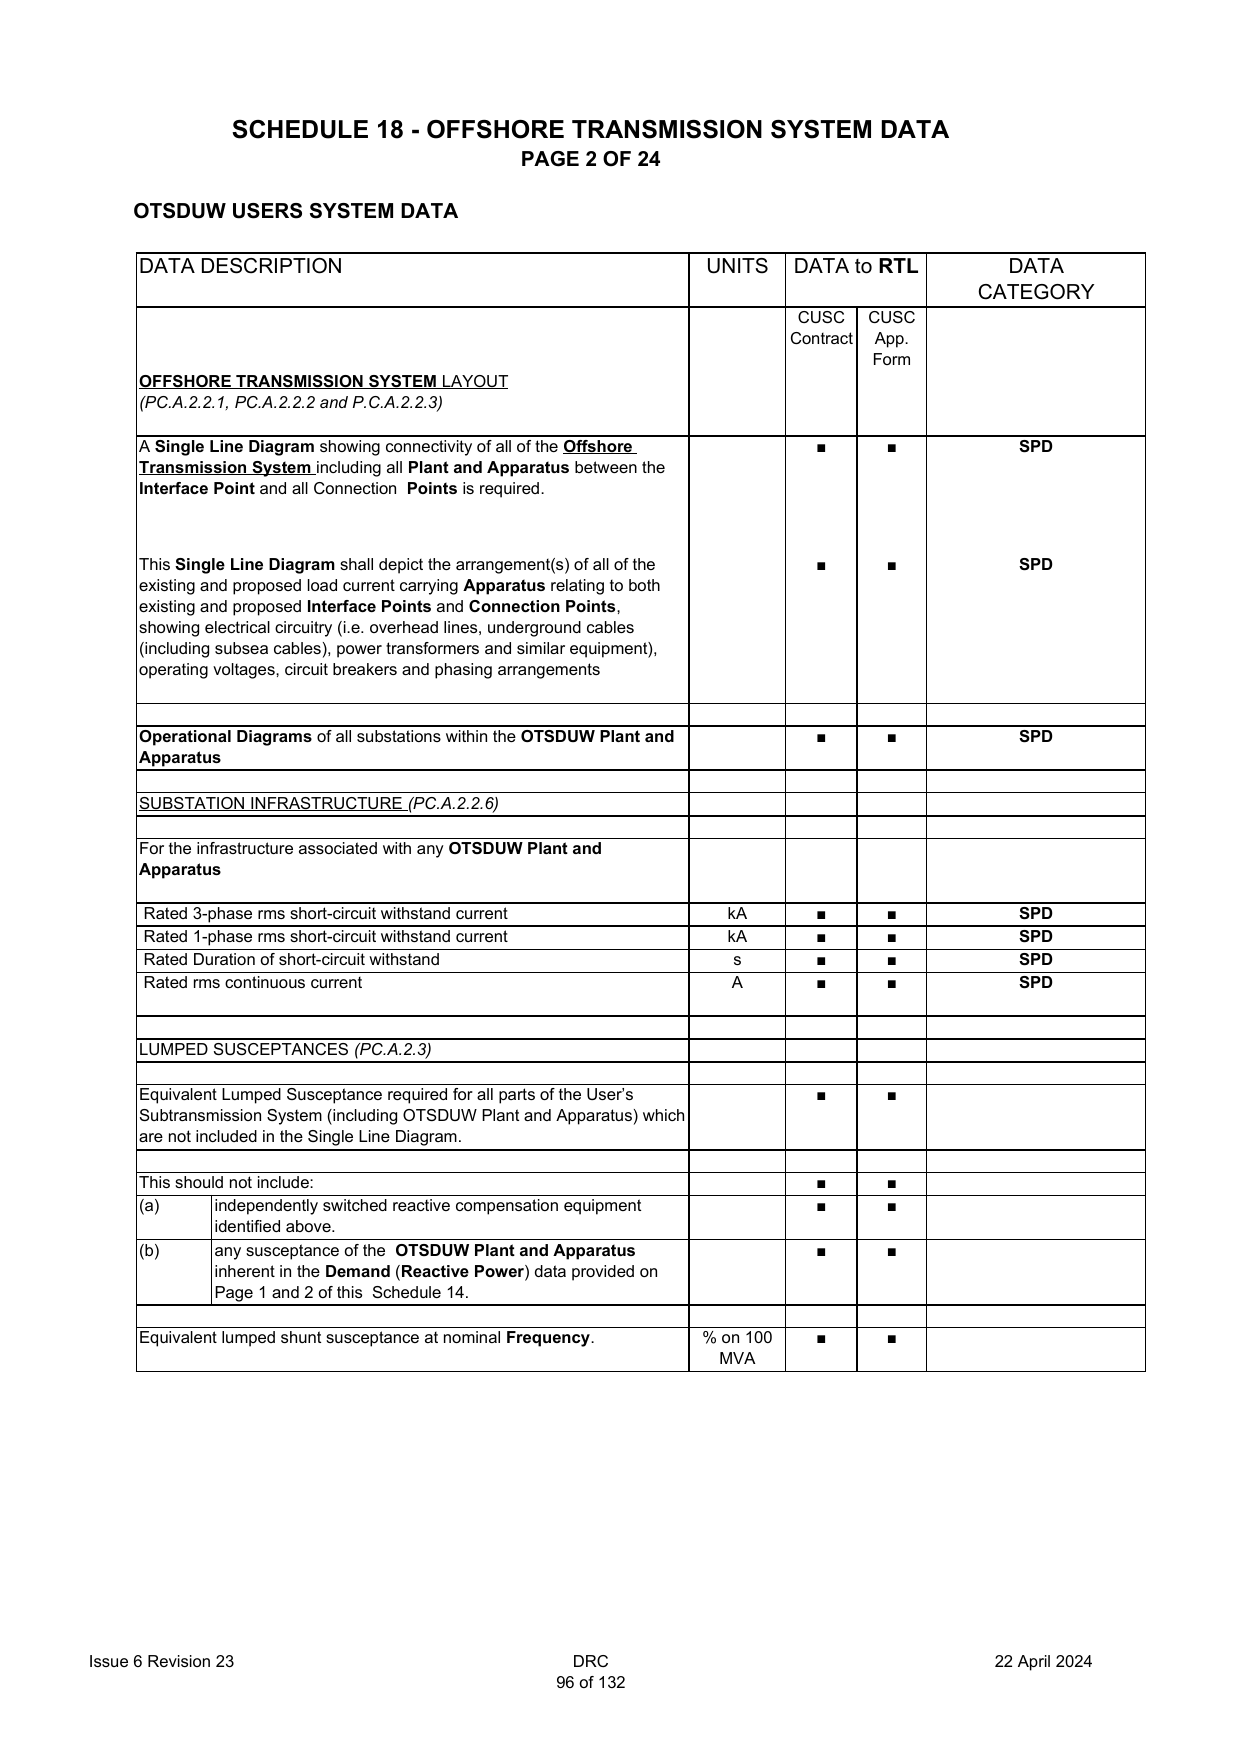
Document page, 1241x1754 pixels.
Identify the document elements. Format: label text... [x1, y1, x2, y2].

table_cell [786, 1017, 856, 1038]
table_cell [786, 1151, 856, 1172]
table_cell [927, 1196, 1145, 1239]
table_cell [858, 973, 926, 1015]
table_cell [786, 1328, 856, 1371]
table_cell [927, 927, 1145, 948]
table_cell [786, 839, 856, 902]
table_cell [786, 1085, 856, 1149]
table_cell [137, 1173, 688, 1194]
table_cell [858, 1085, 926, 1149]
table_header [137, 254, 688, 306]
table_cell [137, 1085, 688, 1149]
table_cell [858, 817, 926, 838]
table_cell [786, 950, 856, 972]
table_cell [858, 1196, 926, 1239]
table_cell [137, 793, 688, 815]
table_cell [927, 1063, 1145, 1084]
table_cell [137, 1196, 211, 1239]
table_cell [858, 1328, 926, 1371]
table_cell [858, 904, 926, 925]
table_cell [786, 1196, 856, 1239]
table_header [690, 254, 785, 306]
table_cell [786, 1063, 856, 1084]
text OTSDUW USERS SYSTEM DATA [133, 199, 1092, 223]
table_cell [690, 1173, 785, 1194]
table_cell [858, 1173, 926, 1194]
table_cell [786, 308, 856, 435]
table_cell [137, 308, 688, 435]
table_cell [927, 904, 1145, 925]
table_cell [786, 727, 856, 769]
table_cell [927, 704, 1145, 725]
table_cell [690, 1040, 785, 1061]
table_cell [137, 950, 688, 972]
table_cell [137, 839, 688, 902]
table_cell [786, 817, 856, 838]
text SCHEDULE 18 - OFFSHORE TRANSMISSION SYSTEM DATA [89, 115, 1092, 144]
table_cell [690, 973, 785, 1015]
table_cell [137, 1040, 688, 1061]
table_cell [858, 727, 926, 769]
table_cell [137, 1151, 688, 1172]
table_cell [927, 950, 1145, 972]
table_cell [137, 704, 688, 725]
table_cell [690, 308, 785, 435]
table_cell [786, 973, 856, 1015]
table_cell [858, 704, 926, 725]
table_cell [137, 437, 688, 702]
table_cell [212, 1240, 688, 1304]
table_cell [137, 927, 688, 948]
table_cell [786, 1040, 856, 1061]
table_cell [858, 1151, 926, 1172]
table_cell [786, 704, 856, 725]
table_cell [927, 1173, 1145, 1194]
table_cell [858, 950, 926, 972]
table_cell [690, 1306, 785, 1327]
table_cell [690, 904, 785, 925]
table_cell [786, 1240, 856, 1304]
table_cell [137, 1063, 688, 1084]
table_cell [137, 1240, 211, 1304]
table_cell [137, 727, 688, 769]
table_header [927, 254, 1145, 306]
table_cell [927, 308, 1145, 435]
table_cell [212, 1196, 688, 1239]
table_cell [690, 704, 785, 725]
text PAGE 2 OF 24 [89, 147, 1092, 171]
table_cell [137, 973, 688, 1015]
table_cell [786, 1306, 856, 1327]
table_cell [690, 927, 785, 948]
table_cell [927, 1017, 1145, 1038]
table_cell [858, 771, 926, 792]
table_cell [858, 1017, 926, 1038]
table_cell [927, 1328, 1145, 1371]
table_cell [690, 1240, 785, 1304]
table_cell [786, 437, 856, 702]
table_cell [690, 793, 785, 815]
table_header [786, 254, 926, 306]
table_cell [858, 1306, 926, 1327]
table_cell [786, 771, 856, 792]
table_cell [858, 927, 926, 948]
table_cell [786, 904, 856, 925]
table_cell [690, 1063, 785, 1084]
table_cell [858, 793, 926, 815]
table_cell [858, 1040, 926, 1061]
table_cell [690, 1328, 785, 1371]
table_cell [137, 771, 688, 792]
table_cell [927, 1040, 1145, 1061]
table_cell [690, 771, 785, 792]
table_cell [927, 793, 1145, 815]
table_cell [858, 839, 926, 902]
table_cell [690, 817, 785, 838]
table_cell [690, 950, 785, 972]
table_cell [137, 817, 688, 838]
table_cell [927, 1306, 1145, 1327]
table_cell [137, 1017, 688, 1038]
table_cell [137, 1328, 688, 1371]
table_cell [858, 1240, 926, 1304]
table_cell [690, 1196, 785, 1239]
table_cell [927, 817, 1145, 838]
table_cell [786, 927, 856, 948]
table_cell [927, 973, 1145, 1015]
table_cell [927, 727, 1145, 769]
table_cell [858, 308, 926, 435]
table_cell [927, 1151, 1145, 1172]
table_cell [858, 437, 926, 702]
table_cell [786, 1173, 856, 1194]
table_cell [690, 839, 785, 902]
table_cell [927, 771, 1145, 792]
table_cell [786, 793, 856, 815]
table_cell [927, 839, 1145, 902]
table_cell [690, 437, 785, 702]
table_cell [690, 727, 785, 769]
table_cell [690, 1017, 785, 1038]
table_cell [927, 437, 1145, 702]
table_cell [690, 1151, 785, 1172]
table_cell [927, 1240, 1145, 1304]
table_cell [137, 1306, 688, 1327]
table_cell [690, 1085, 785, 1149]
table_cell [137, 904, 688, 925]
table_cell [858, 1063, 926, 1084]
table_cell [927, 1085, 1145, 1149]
